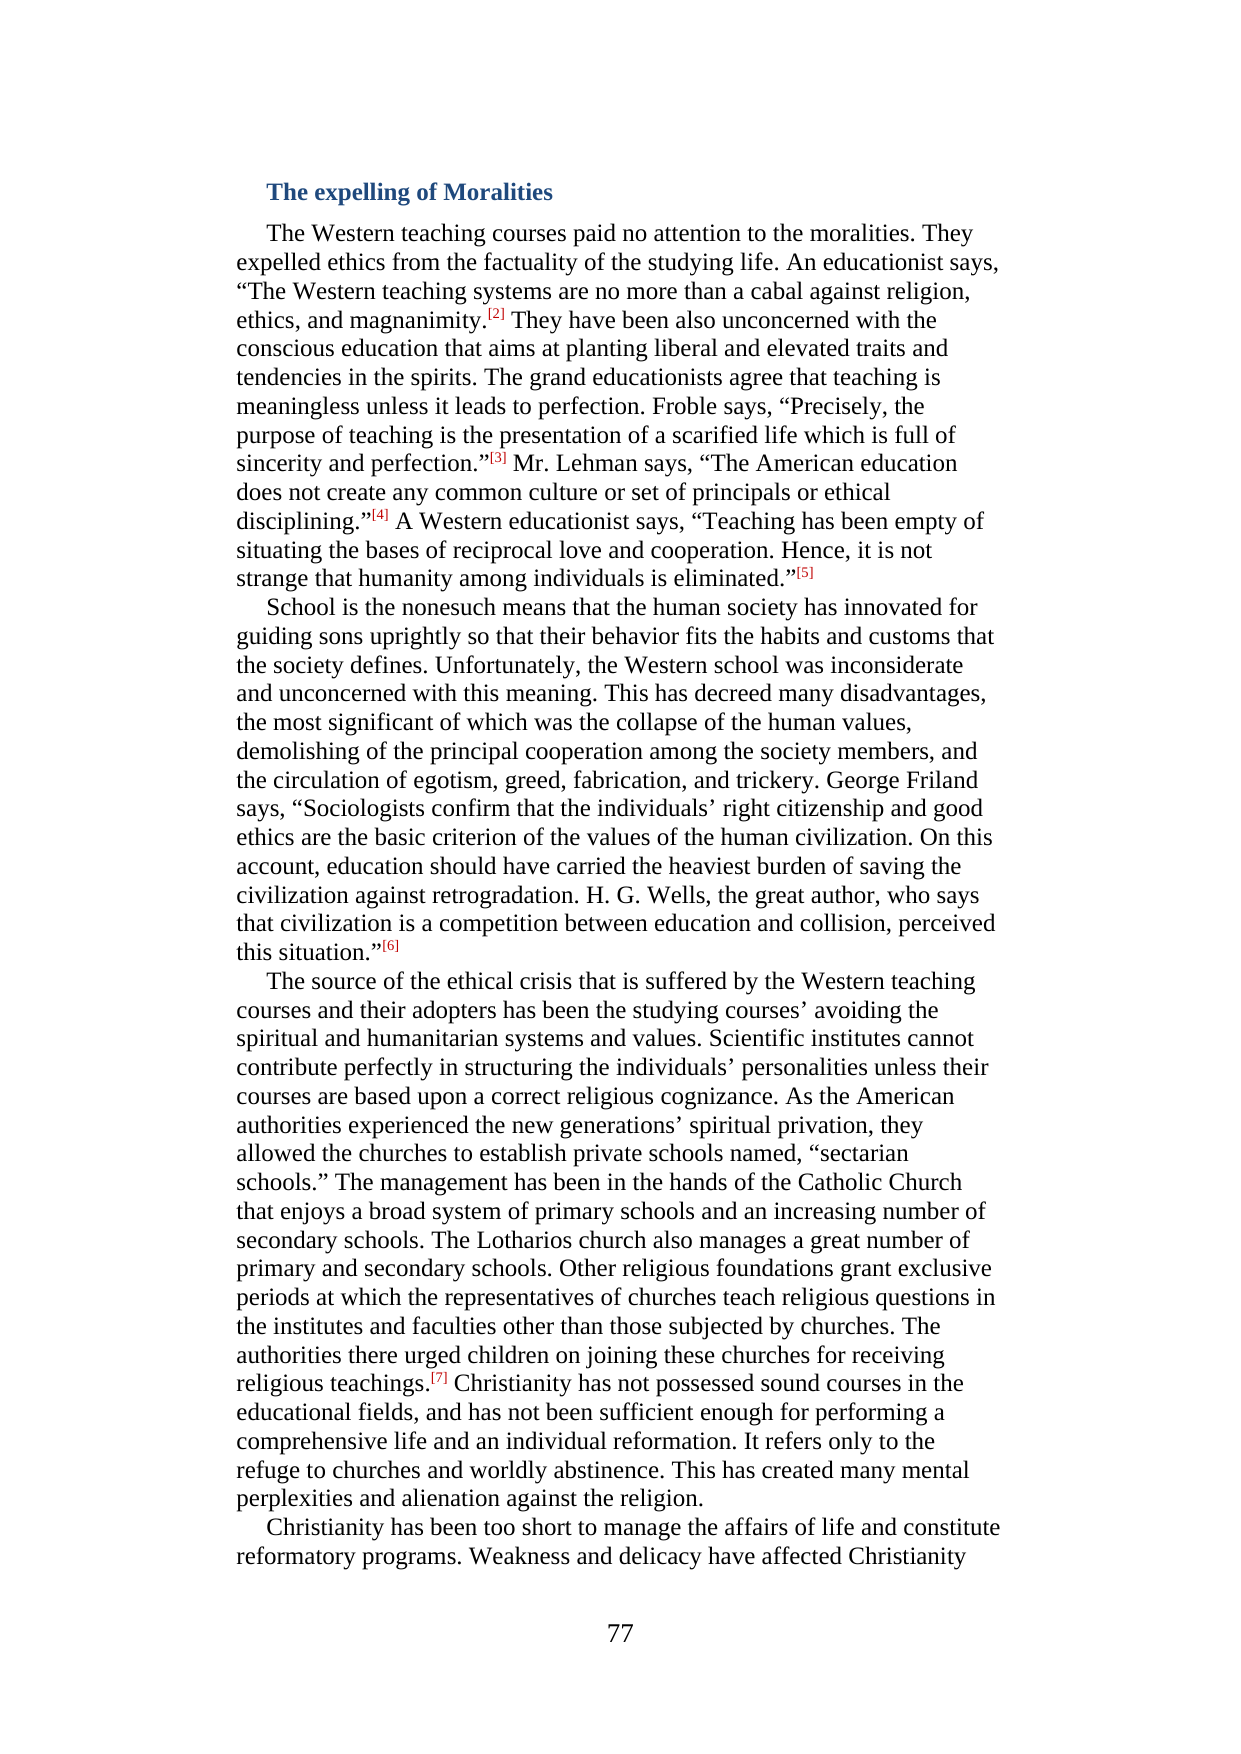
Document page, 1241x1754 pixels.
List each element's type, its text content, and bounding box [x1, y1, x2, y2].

text The source of the ethical crisis that is suffered by the Western teaching courses and their adopters has been the studying courses’ avoiding the spiritual and humanitarian systems and values. Scientific institutes cannot contribute perfectly in structuring the individuals’ personalities unless their courses are based upon a correct religious cognizance. As the American authorities experienced the new generations’ spiritual privation, they allowed the churches to establish private schools named, “sectarian schools.” The management has been in the hands of the Catholic Church that enjoys a broad system of primary schools and an increasing number of secondary schools. The Lotharios church also manages a great number of primary and secondary schools. Other religious foundations grant exclusive periods at which the representatives of churches teach religious questions in the institutes and faculties other than those subjected by churches. The authorities there urged children on joining these churches for receiving religious teachings.[7] Christianity has not possessed sound courses in the educational fields, and has not been sufficient enough for performing a comprehensive life and an individual reformation. It refers only to the refuge to churches and worldly abstinence. This has created many mental perplexities and alienation against the religion. [236, 966, 1004, 1512]
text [236, 1512, 1004, 1570]
text The Western teaching courses paid no attention to the moralities. They expelled ethics from the factuality of the studying life. An educationist says, “The Western teaching systems are no more than a cabal against religion, ethics, and magnanimity.[2] They have been also unconcerned with the conscious education that aims at planting liberal and elevated traits and tendencies in the spirits. The grand educationists agree that teaching is meaningless unless it leads to perfection. Froble says, “Precisely, the purpose of teaching is the presentation of a scarified life which is full of sincerity and perfection.”[3] Mr. Lehman says, “The American education does not create any common culture or set of principals or ethical disciplining.”[4] A Western educationist says, “Teaching has been empty of situating the bases of reciprocal love and cooperation. Hence, it is not strange that humanity among individuals is eliminated.”[5] [236, 218, 1004, 592]
text School is the nonesuch means that the human society has innovated for guiding sons uprightly so that their behavior fits the habits and customs that the society defines. Unfortunately, the Western school was inconsiderate and unconcerned with this meaning. This has decreed many disadvantages, the most significant of which was the collapse of the human values, demolishing of the principal cooperation among the society members, and the circulation of egotism, greed, fabrication, and trickery. George Friland says, “Sociologists confirm that the individuals’ right citizenship and good ethics are the basic criterion of the values of the human civilization. On this account, education should have carried the heaviest burden of saving the civilization against retrogradation. H. G. Wells, the great author, who says that civilization is a competition between education and collision, perceived this situation.”[6] [236, 592, 1004, 966]
subtitle The expelling of Moralities [236, 177, 1004, 206]
